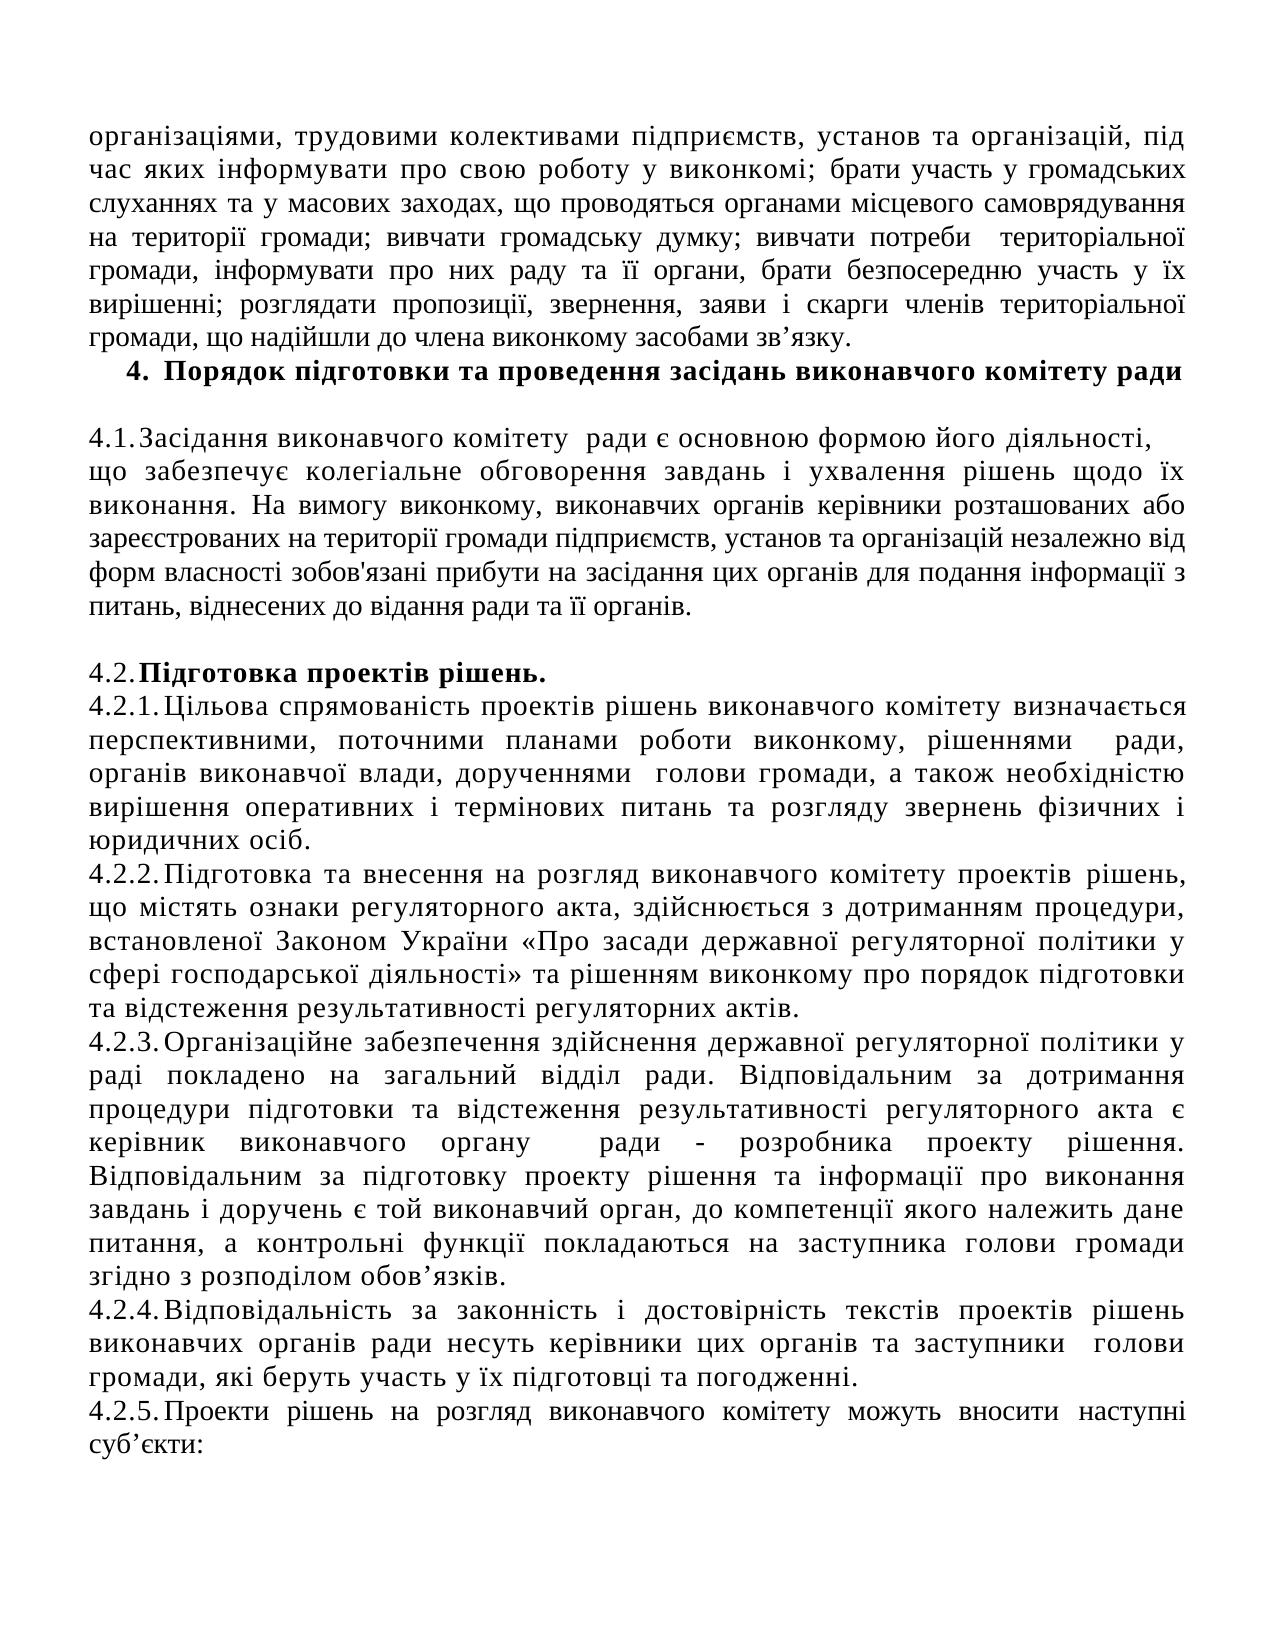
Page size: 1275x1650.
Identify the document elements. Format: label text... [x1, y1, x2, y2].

list Підготовка та внесення на розгляд виконавчого комітету проектів рішень, що містять ознаки регуляторного акта, здійснюється з дотриманням процедури, встановленої Законом України «Про засади державної регуляторної політики у сфері господарської діяльності» та рішенням виконкому про порядок підготовки та відстеження результативності регуляторних актів. [89, 856, 1186, 1024]
list Засідання виконавчого комітету ради є основною формою його діяльності, [89, 420, 1186, 453]
list Проекти рішень на розгляд виконавчого комітету можуть вносити наступні суб’єкти: [89, 1393, 1186, 1460]
list Підготовка проектів рішень. [89, 655, 1186, 688]
list Цільова спрямованість проектів рішень виконавчого комітету визначається перспективними, поточними планами роботи виконкому, рішеннями ради, органів виконавчої влади, дорученнями голови громади, а також необхідністю вирішення оперативних і термінових питань та розгляду звернень фізичних і юридичних осіб. [89, 688, 1186, 856]
list Організаційне забезпечення здійснення державної регуляторної політики у раді покладено на загальний відділ ради. Відповідальним за дотримання процедури підготовки та відстеження результативності регуляторного акта є керівник виконавчого органу ради - розробника проекту рішення. Відповідальним за підготовку проекту рішення та інформації про виконання завдань і доручень є той виконавчий орган, до компетенції якого належить дане питання, а контрольні функції покладаються на заступника голови громади згідно з розподілом обов’язків. [89, 1024, 1186, 1292]
text організаціями, трудовими колективами підприємств, установ та організацій, під час яких інформувати про свою роботу у виконкомі; брати участь у громадських слуханнях та у масових заходах, що проводяться органами місцевого самоврядування на території громади; вивчати громадську думку; вивчати потреби територіальної громади, інформувати про них раду та її органи, брати безпосередню участь у їх вирішенні; розглядати пропозиції, звернення, заяви і скарги членів територіальної громади, що надійшли до члена виконкому засобами зв’язку. [89, 118, 1186, 353]
list Відповідальність за законність і достовірність текстів проектів рішень виконавчих органів ради несуть керівники цих органів та заступники голови громади, які беруть участь у їх підготовці та погодженні. [89, 1292, 1186, 1393]
list Порядок підготовки та проведення засідань виконавчого комітету ради [126, 353, 1186, 386]
text що забезпечує колегіальне обговорення завдань і ухвалення рішень щодо їх виконання. На вимогу виконкому, виконавчих органів керівники розташованих або зареєстрованих на території громади підприємств, установ та організацій незалежно від форм власності зобов'язані прибути на засідання цих органів для подання інформації з питань, віднесених до відання ради та її органів. [89, 453, 1186, 621]
